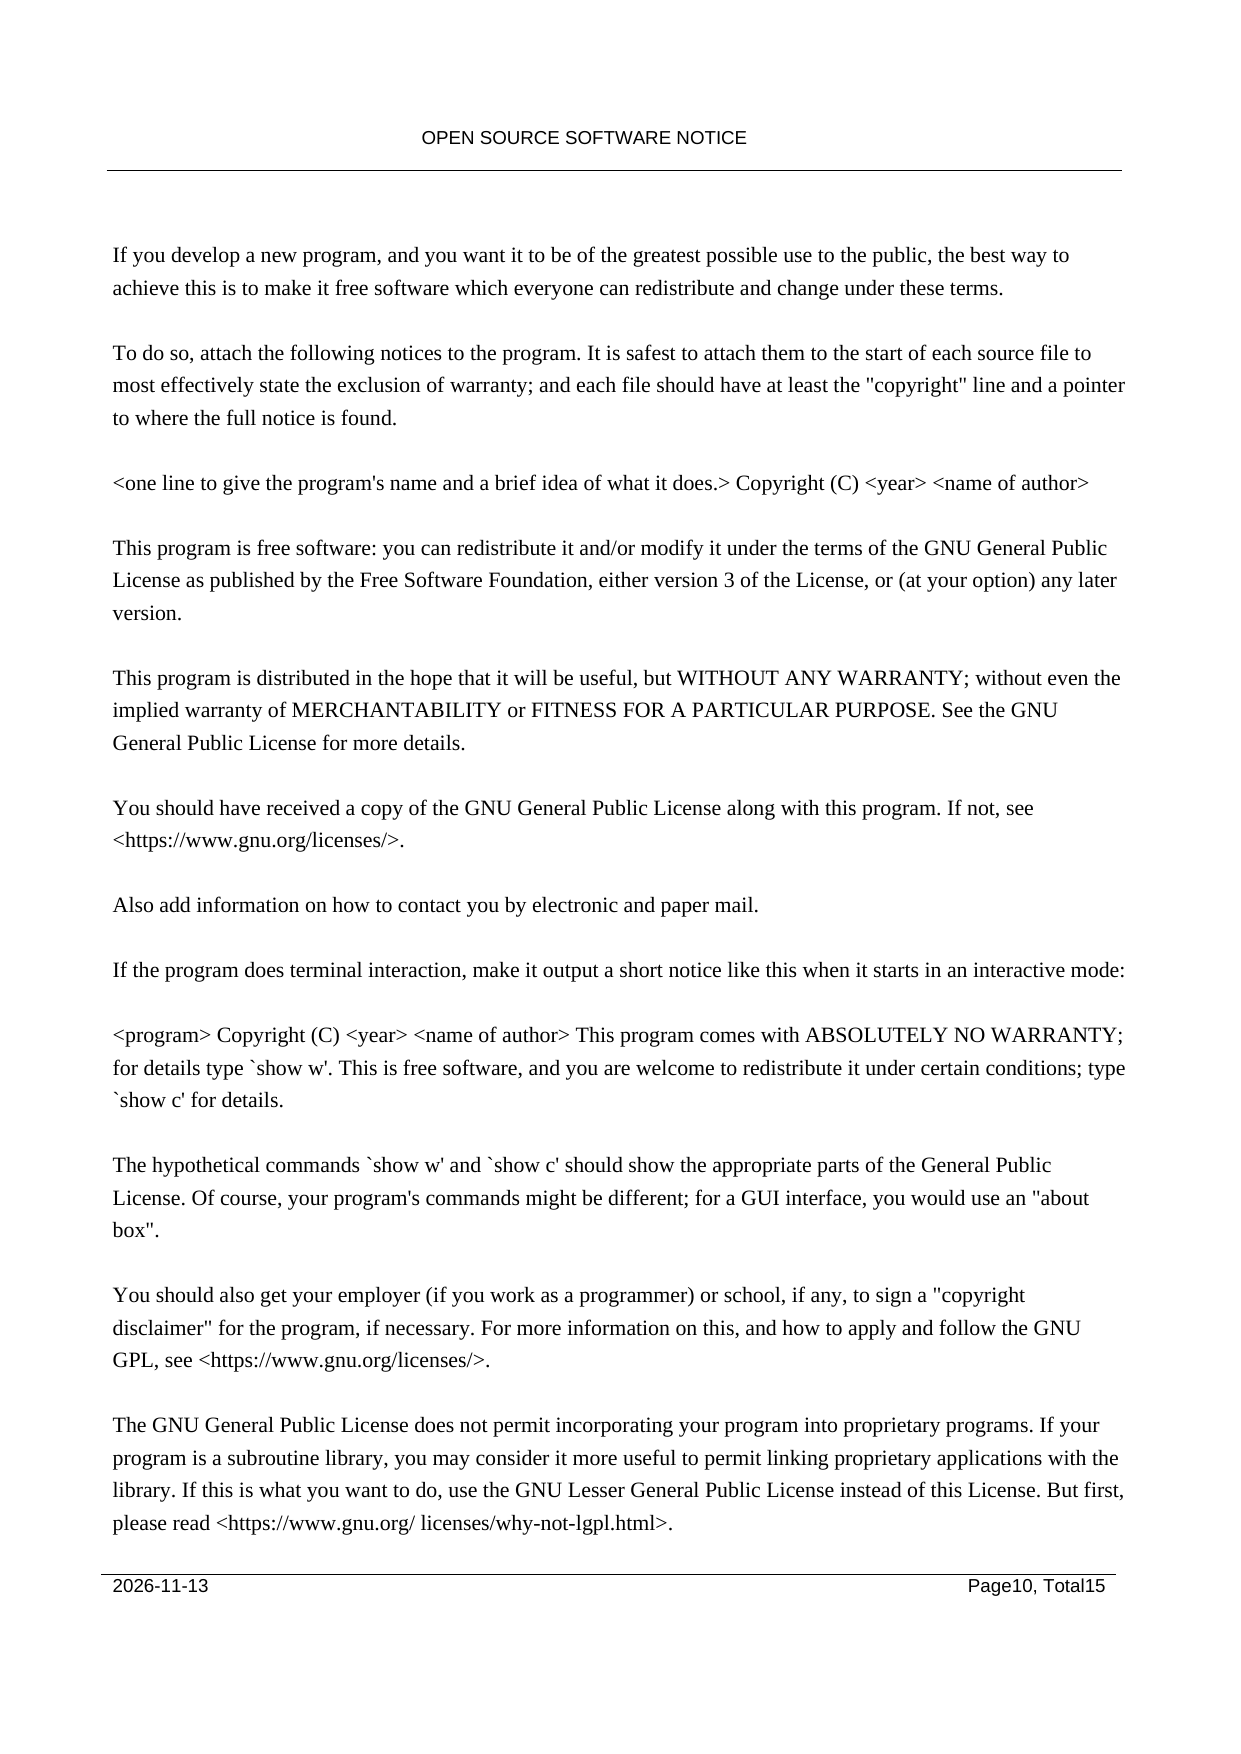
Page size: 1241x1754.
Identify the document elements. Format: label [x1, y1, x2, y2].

text [112, 206, 1128, 1539]
